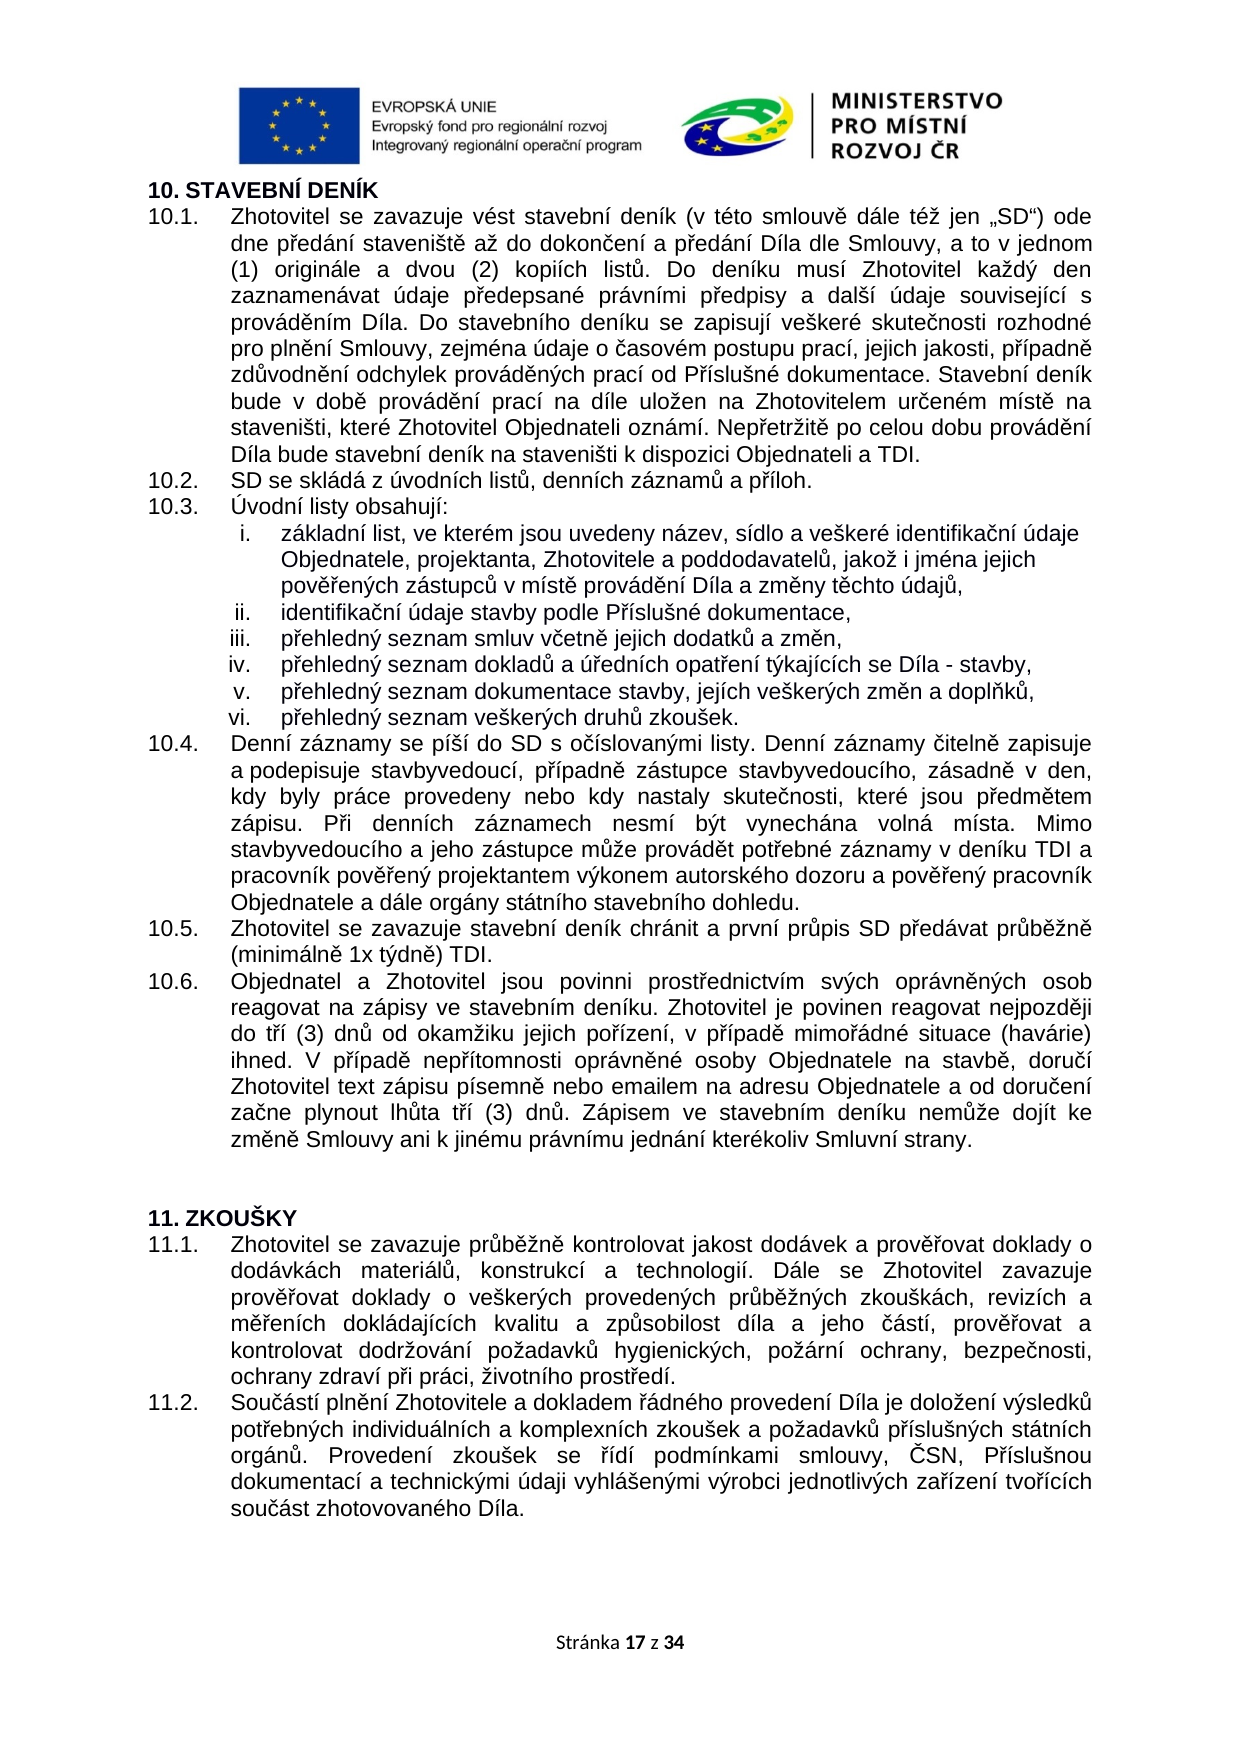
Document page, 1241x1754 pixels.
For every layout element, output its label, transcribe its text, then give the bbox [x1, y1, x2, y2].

list základní list, ve kterém jsou uvedeny název, sídlo a veškeré identifikační údaje Objednatele, projektanta, Zhotovitele a poddodavatelů, jakož i jména jejich pověřených zástupců v místě provádění Díla a změny těchto údajů, [251, 519, 1093, 599]
list přehledný seznam smluv včetně jejich dodatků a změn, [251, 625, 1093, 651]
list přehledný seznam dokladů a úředních opatření týkajících se Díla - stavby, [251, 651, 1093, 678]
subtitle Součástí plnění Zhotovitele a dokladem řádného provedení Díla je doložení výsledků potřebných individuálních a komplexních zkoušek a požadavků příslušných státních orgánů. Provedení zkoušek se řídí podmínkami smlouvy, ČSN, Příslušnou dokumentací a technickými údaji vyhlášenými výrobci jednotlivých zařízení tvořících součást zhotovovaného Díla. [148, 1389, 1093, 1521]
list identifikační údaje stavby podle Příslušné dokumentace, [251, 599, 1093, 625]
subtitle Zhotovitel se zavazuje průběžně kontrolovat jakost dodávek a prověřovat doklady o dodávkách materiálů, konstrukcí a technologií. Dále se Zhotovitel zavazuje prověřovat doklady o veškerých provedených průběžných zkouškách, revizích a měřeních dokládajících kvalitu a způsobilost díla a jeho částí, prověřovat a kontrolovat dodržování požadavků hygienických, požární ochrany, bezpečnosti, ochrany zdraví při práci, životního prostředí. [148, 1231, 1093, 1389]
subtitle Úvodní listy obsahují: [148, 493, 1093, 519]
subtitle Zhotovitel se zavazuje stavební deník chránit a první průpis SD předávat průběžně (minimálně 1x týdně) TDI. [148, 915, 1093, 968]
subtitle SD se skládá z úvodních listů, denních záznamů a příloh. [148, 467, 1093, 493]
list přehledný seznam veškerých druhů zkoušek. [251, 704, 1093, 730]
list zkoušky [148, 1205, 1093, 1231]
subtitle Zhotovitel se zavazuje vést stavební deník (v této smlouvě dále též jen „SD“) ode dne předání staveniště až do dokončení a předání Díla dle Smlouvy, a to v jednom (1) originále a dvou (2) kopiích listů. Do deníku musí Zhotovitel každý den zaznamenávat údaje předepsané právními předpisy a další údaje související s prováděním Díla. Do stavebního deníku se zapisují veškeré skutečnosti rozhodné pro plnění Smlouvy, zejména údaje o časovém postupu prací, jejich jakosti, případně zdůvodnění odchylek prováděných prací od Příslušné dokumentace. Stavební deník bude v době provádění prací na díle uložen na Zhotovitelem určeném místě na staveništi, které Zhotovitel Objednateli oznámí. Nepřetržitě po celou dobu provádění Díla bude stavební deník na staveništi k dispozici Objednateli a TDI. [148, 203, 1093, 467]
picture [212, 73, 1028, 177]
list přehledný seznam dokumentace stavby, jejích veškerých změn a doplňků, [251, 678, 1093, 704]
subtitle Denní záznamy se píší do SD s očíslovanými listy. Denní záznamy čitelně zapisuje a podepisuje stavbyvedoucí, případně zástupce stavbyvedoucího, zásadně v den, kdy byly práce provedeny nebo kdy nastaly skutečnosti, které jsou předmětem zápisu. Při denních záznamech nesmí být vynechána volná místa. Mimo stavbyvedoucího a jeho zástupce může provádět potřebné záznamy v deníku TDI a pracovník pověřený projektantem výkonem autorského dozoru a pověřený pracovník Objednatele a dále orgány státního stavebního dohledu. [148, 730, 1093, 915]
subtitle Objednatel a Zhotovitel jsou povinni prostřednictvím svých oprávněných osob reagovat na zápisy ve stavebním deníku. Zhotovitel je povinen reagovat nejpozději do tří (3) dnů od okamžiku jejich pořízení, v případě mimořádné situace (havárie) ihned. V případě nepřítomnosti oprávněné osoby Objednatele na stavbě, doručí Zhotovitel text zápisu písemně nebo emailem na adresu Objednatele a od doručení začne plynout lhůta tří (3) dnů. Zápisem ve stavebním deníku nemůže dojít ke změně Smlouvy ani k jinému právnímu jednání kterékoliv Smluvní strany. [148, 968, 1093, 1152]
list stavební deník [148, 177, 1093, 203]
